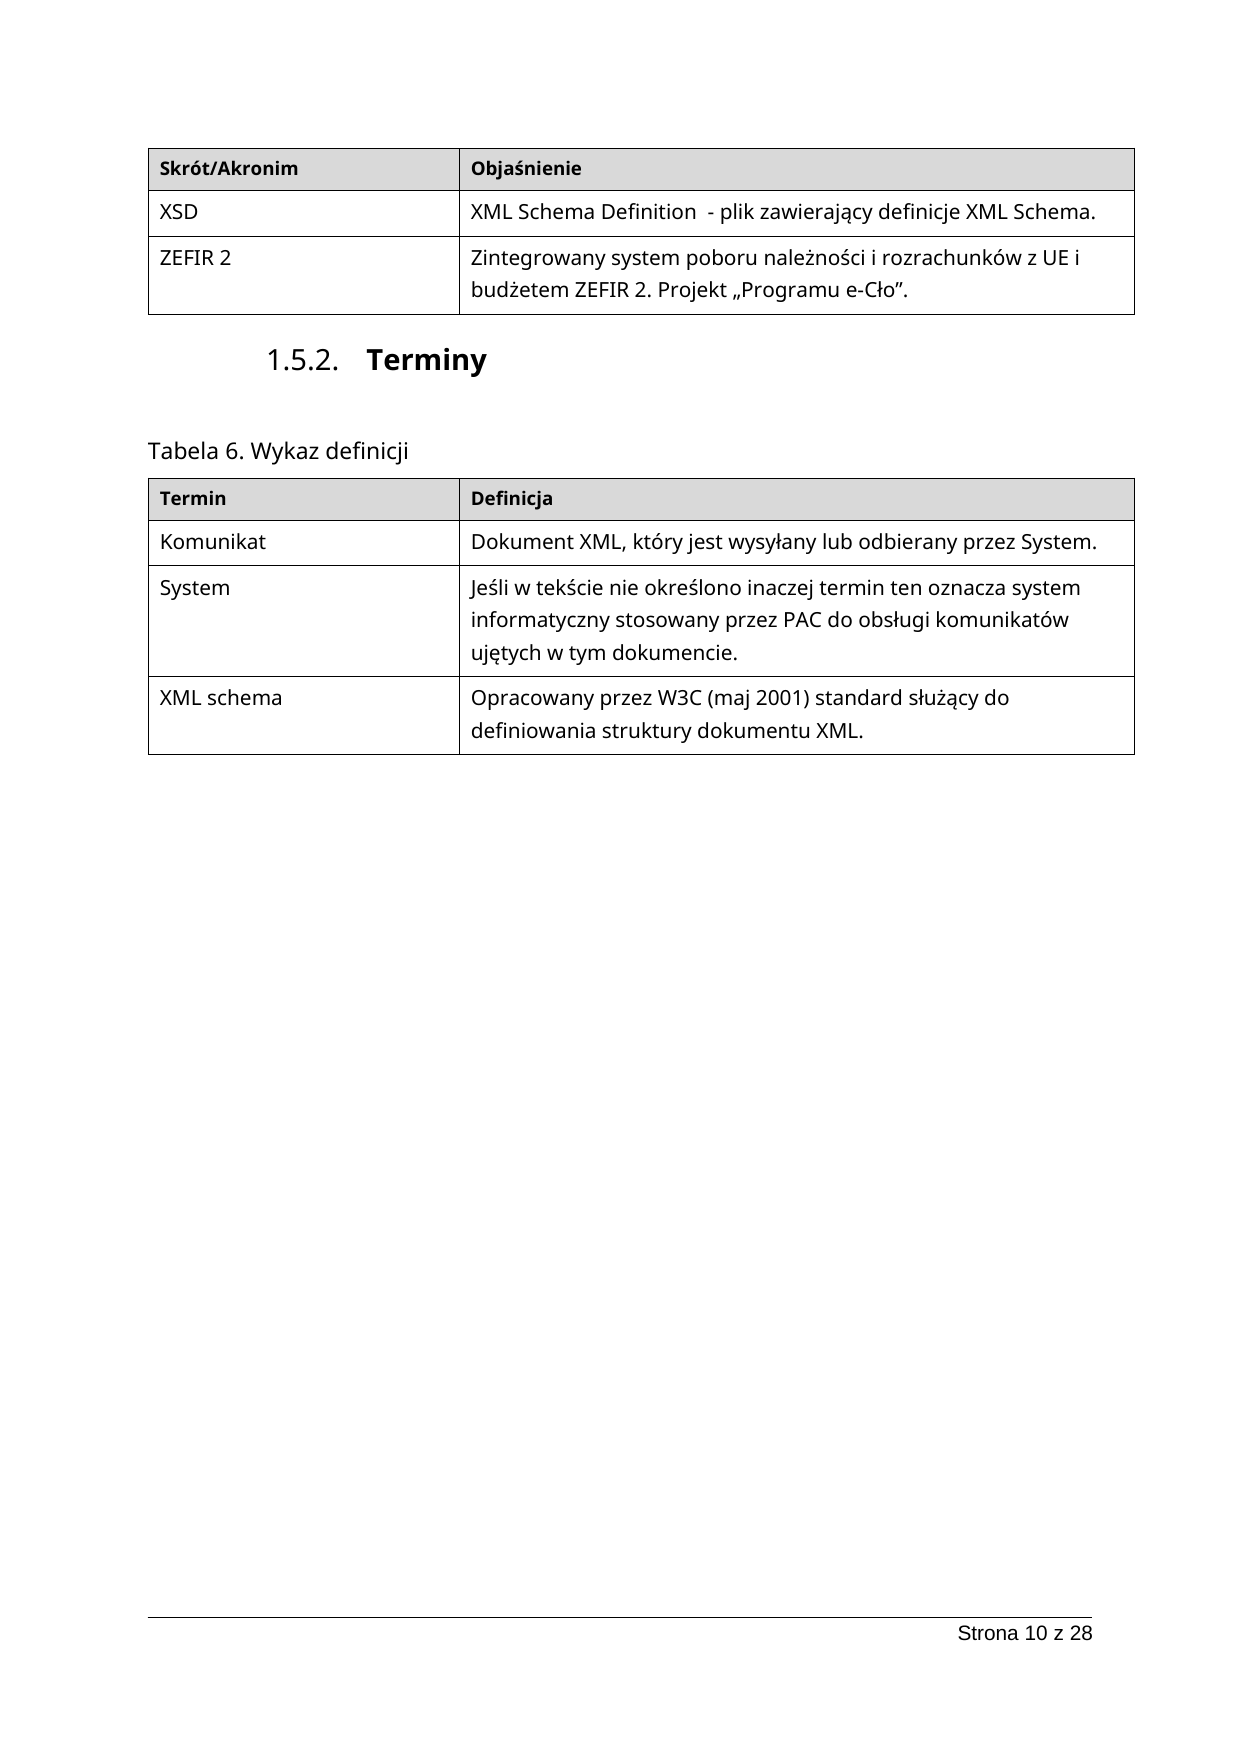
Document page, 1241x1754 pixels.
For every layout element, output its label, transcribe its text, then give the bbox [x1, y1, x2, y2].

table_cell Jeśli w tekście nie określono inaczej termin ten oznacza system informatyczny stosowany przez PAC do obsługi komunikatów ujętych w tym dokumencie. [460, 566, 1134, 676]
table_header Objaśnienie [460, 149, 1134, 190]
subtitle Terminy [266, 340, 1092, 379]
table_cell XML schema [149, 677, 459, 754]
table_cell XSD [149, 191, 459, 236]
table_cell Komunikat [149, 521, 459, 565]
table_cell Dokument XML, który jest wysyłany lub odbierany przez System. [460, 521, 1134, 565]
table_header Skrót/Akronim [149, 149, 459, 190]
table_cell XML Schema Definition - plik zawierający definicje XML Schema. [460, 191, 1134, 236]
table_cell System [149, 566, 459, 676]
text Tabela 6. Wykaz definicji [148, 435, 1092, 467]
table_cell Opracowany przez W3C (maj 2001) standard służący do definiowania struktury dokumentu XML. [460, 677, 1134, 754]
table_cell ZEFIR 2 [149, 237, 459, 314]
table_cell Zintegrowany system poboru należności i rozrachunków z UE i budżetem ZEFIR 2. Projekt „Programu e-Cło”. [460, 237, 1134, 314]
table_header Definicja [460, 479, 1134, 520]
table_header Termin [149, 479, 459, 520]
